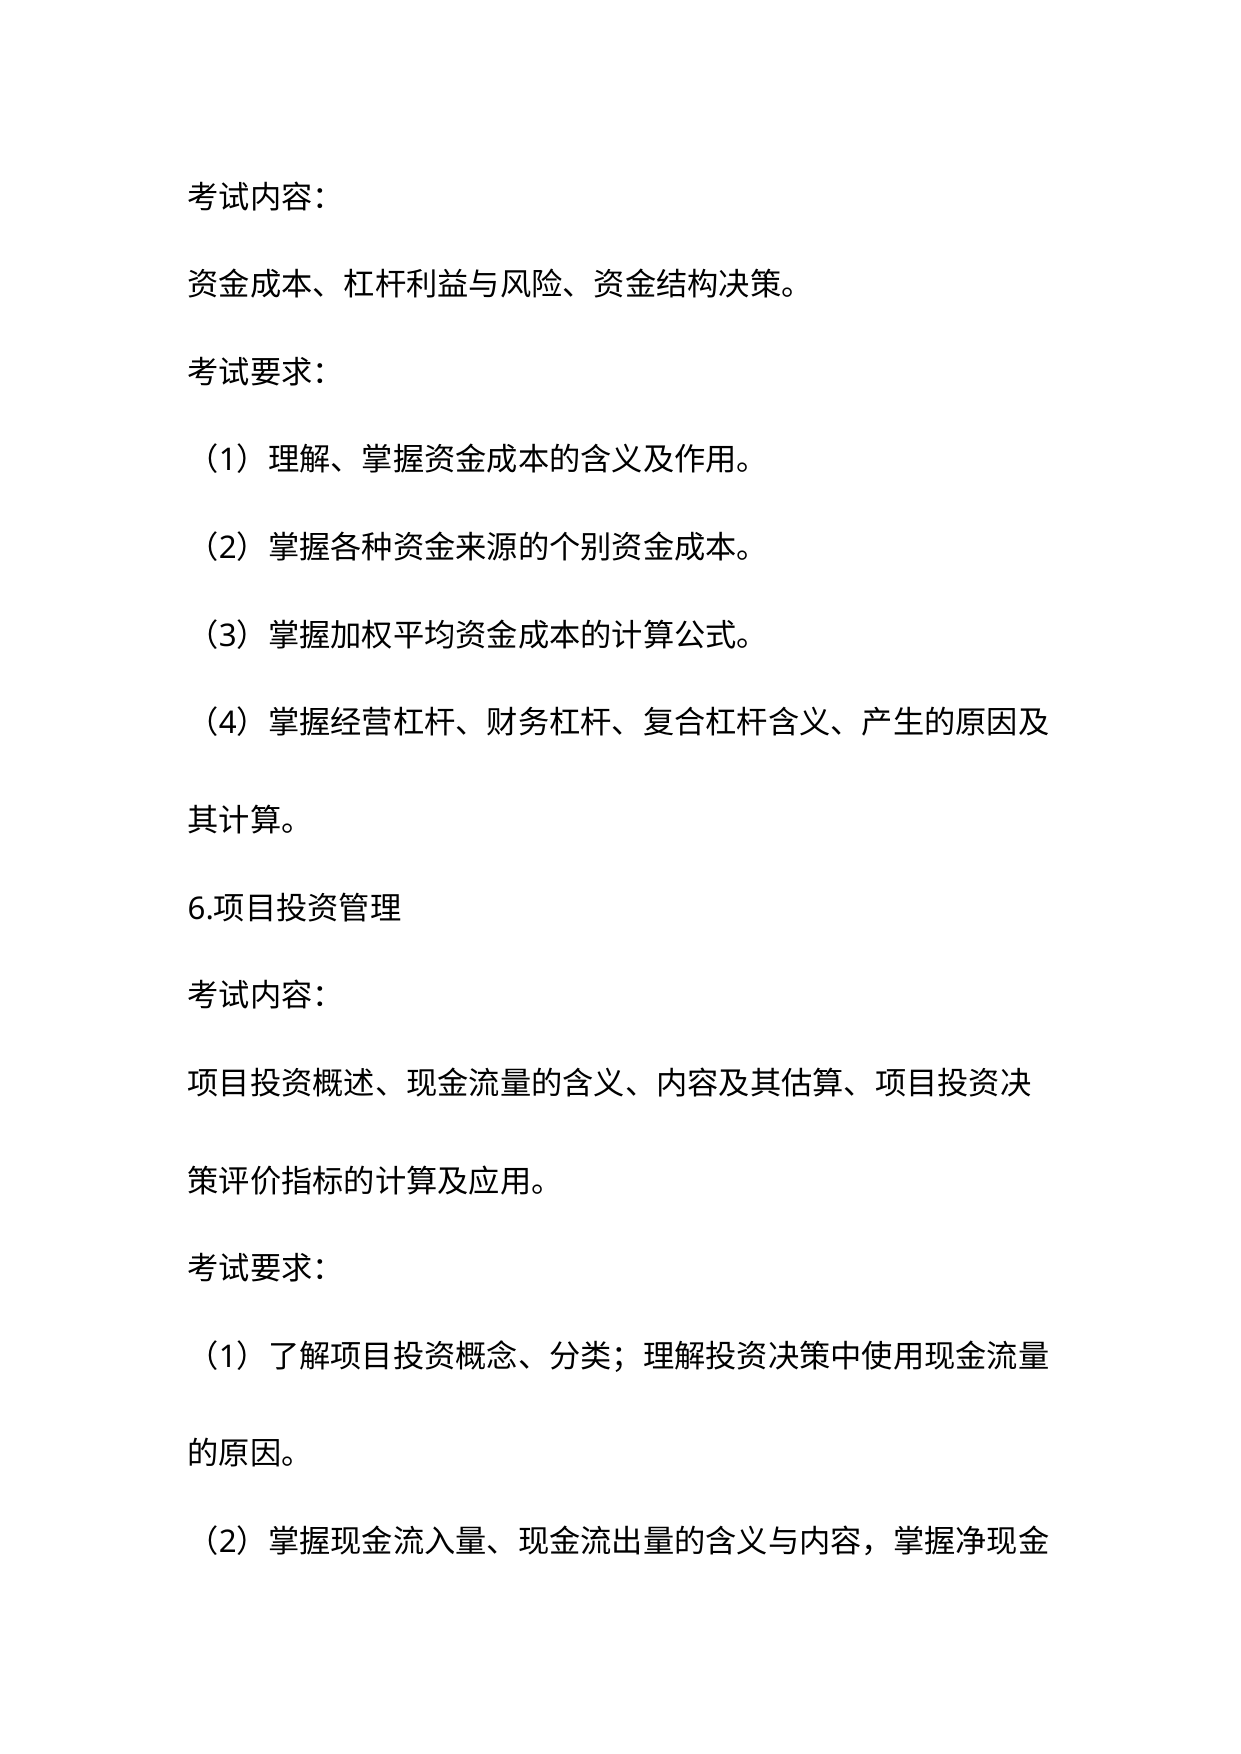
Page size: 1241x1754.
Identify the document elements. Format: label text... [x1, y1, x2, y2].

text 考试要求： [187, 337, 1053, 402]
text （1）了解项目投资概念、分类；理解投资决策中使用现金流量的原因。 [187, 1321, 1053, 1483]
text 资金成本、杠杆利益与风险、资金结构决策。 [187, 249, 1053, 314]
text （4）掌握经营杠杆、财务杠杆、复合杠杆含义、产生的原因及其计算。 [187, 688, 1053, 850]
text 6.项目投资管理 [187, 873, 1053, 938]
text （2）掌握各种资金来源的个别资金成本。 [187, 512, 1053, 577]
text 考试内容： [187, 162, 1053, 227]
text 考试内容： [187, 961, 1053, 1026]
text 考试要求： [187, 1233, 1053, 1298]
text （3）掌握加权平均资金成本的计算公式。 [187, 600, 1053, 665]
text 项目投资概述、现金流量的含义、内容及其估算、项目投资决策评价指标的计算及应用。 [187, 1048, 1053, 1211]
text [187, 1506, 1053, 1571]
text （1）理解、掌握资金成本的含义及作用。 [187, 425, 1053, 490]
